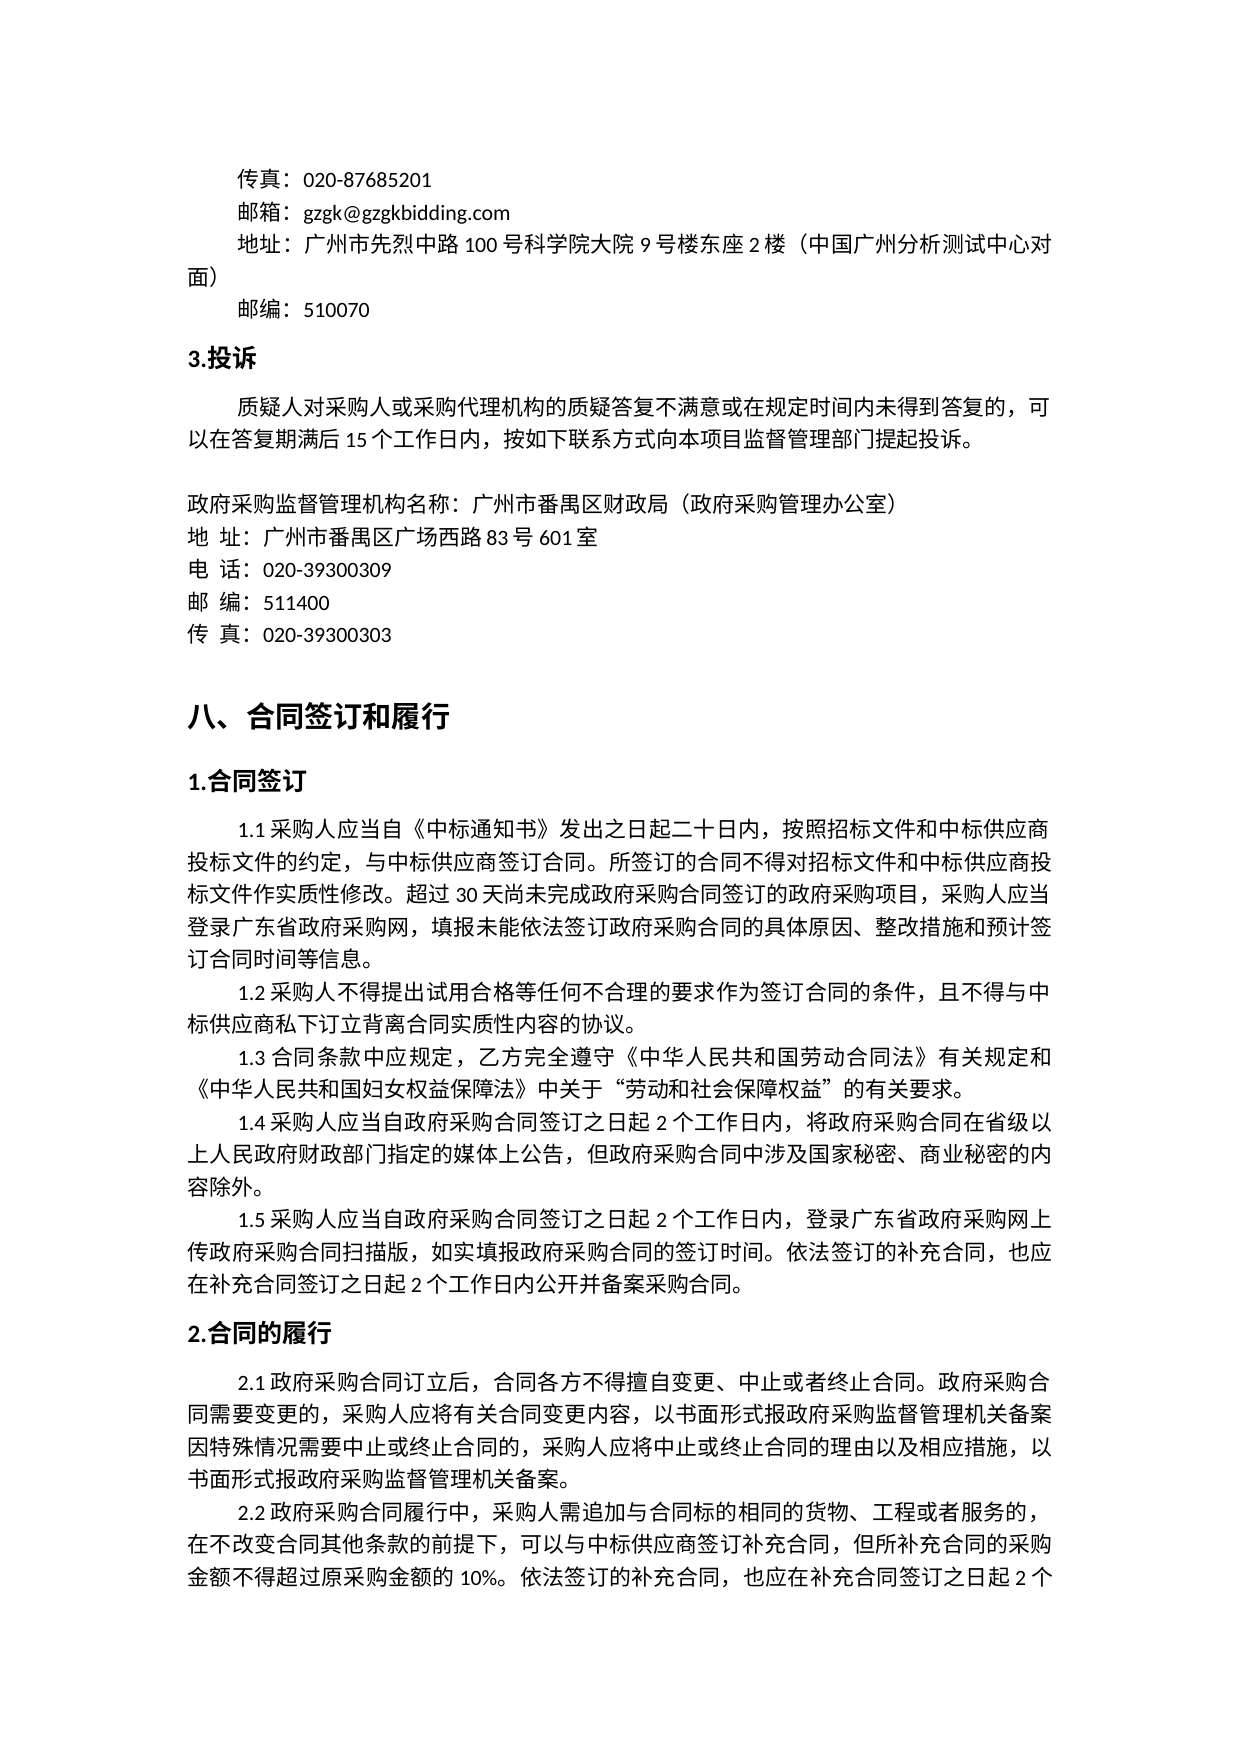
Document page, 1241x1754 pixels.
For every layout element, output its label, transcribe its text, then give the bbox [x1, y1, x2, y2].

text 电 话：020-39300309 [187, 552, 1053, 584]
text 2.合同的履行 [187, 1299, 1053, 1364]
text 邮编：510070 [187, 292, 1053, 324]
text 2.1政府采购合同订立后，合同各方不得擅自变更、中止或者终止合同。政府采购合同需要变更的，采购人应将有关合同变更内容，以书面形式报政府采购监督管理机关备案；因特殊情况需要中止或终止合同的，采购人应将中止或终止合同的理由以及相应措施，以书面形式报政府采购监督管理机关备案。 [187, 1364, 1053, 1494]
text 地 址：广州市番禺区广场西路83号601室 [187, 519, 1053, 552]
text 1.4采购人应当自政府采购合同签订之日起2个工作日内，将政府采购合同在省级以上人民政府财政部门指定的媒体上公告，但政府采购合同中涉及国家秘密、商业秘密的内容除外。 [187, 1104, 1053, 1202]
text 传真：020-87685201 [187, 162, 1053, 194]
text 1.5采购人应当自政府采购合同签订之日起2个工作日内，登录广东省政府采购网上传政府采购合同扫描版，如实填报政府采购合同的签订时间。依法签订的补充合同，也应在补充合同签订之日起2个工作日内公开并备案采购合同。 [187, 1202, 1053, 1299]
text 八、合同签订和履行 [187, 682, 1053, 747]
text 1.合同签订 [187, 747, 1053, 812]
text 1.2采购人不得提出试用合格等任何不合理的要求作为签订合同的条件，且不得与中标供应商私下订立背离合同实质性内容的协议。 [187, 974, 1053, 1039]
text 政府采购监督管理机构名称：广州市番禺区财政局（政府采购管理办公室） [187, 487, 1053, 519]
text 3.投诉 [187, 324, 1053, 389]
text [187, 1494, 1053, 1592]
text 传 真：020-39300303 [187, 617, 1053, 649]
text 邮箱：gzgk@gzgkbidding.com [187, 194, 1053, 227]
text 1.1采购人应当自《中标通知书》发出之日起二十日内，按照招标文件和中标供应商投标文件的约定，与中标供应商签订合同。所签订的合同不得对招标文件和中标供应商投标文件作实质性修改。超过30天尚未完成政府采购合同签订的政府采购项目，采购人应当登录广东省政府采购网，填报未能依法签订政府采购合同的具体原因、整改措施和预计签订合同时间等信息。 [187, 812, 1053, 974]
text 质疑人对采购人或采购代理机构的质疑答复不满意或在规定时间内未得到答复的，可以在答复期满后15个工作日内，按如下联系方式向本项目监督管理部门提起投诉。 [187, 389, 1053, 454]
text 地址：广州市先烈中路100号科学院大院9号楼东座2楼（中国广州分析测试中心对面） [187, 227, 1053, 292]
text 邮 编：511400 [187, 584, 1053, 617]
text 1.3合同条款中应规定，乙方完全遵守《中华人民共和国劳动合同法》有关规定和《中华人民共和国妇女权益保障法》中关于“劳动和社会保障权益”的有关要求。 [187, 1039, 1053, 1104]
